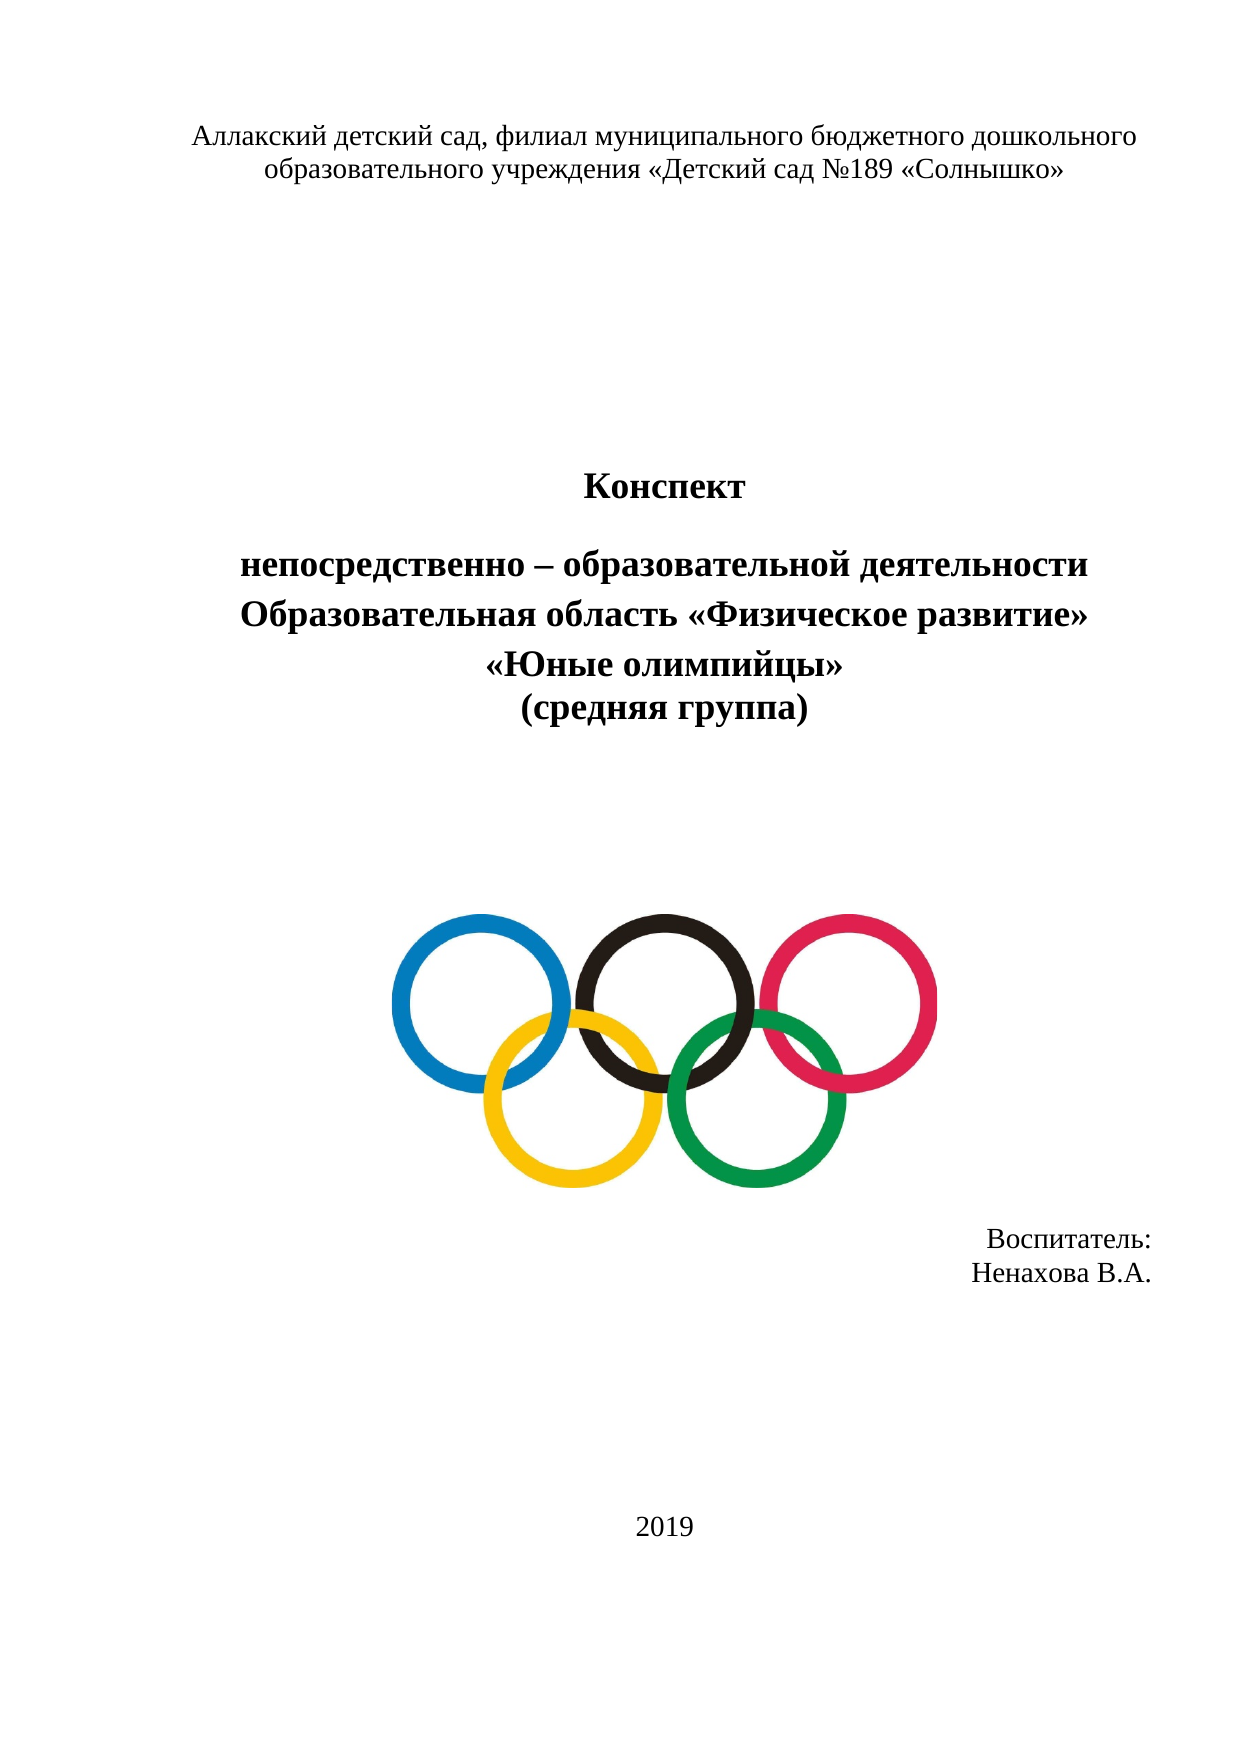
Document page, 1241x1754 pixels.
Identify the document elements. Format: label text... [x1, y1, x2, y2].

picture [391, 914, 473, 999]
text Ненахова В.А. [177, 1255, 1152, 1288]
text непосредственно – образовательной деятельности Образовательная область «Физическое развитие» [177, 542, 1152, 634]
text Конспект [177, 463, 1152, 506]
text Воспитатель: [177, 1221, 1152, 1255]
text Аллакский детский сад, филиал муниципального бюджетного дошкольного образовательного учреждения «Детский сад №189 «Солнышко» [177, 118, 1152, 185]
picture [391, 914, 938, 1188]
text 2019 [177, 1509, 1152, 1542]
text «Юные олимпийцы» [177, 641, 1152, 684]
text (средняя группа) [177, 684, 1152, 727]
